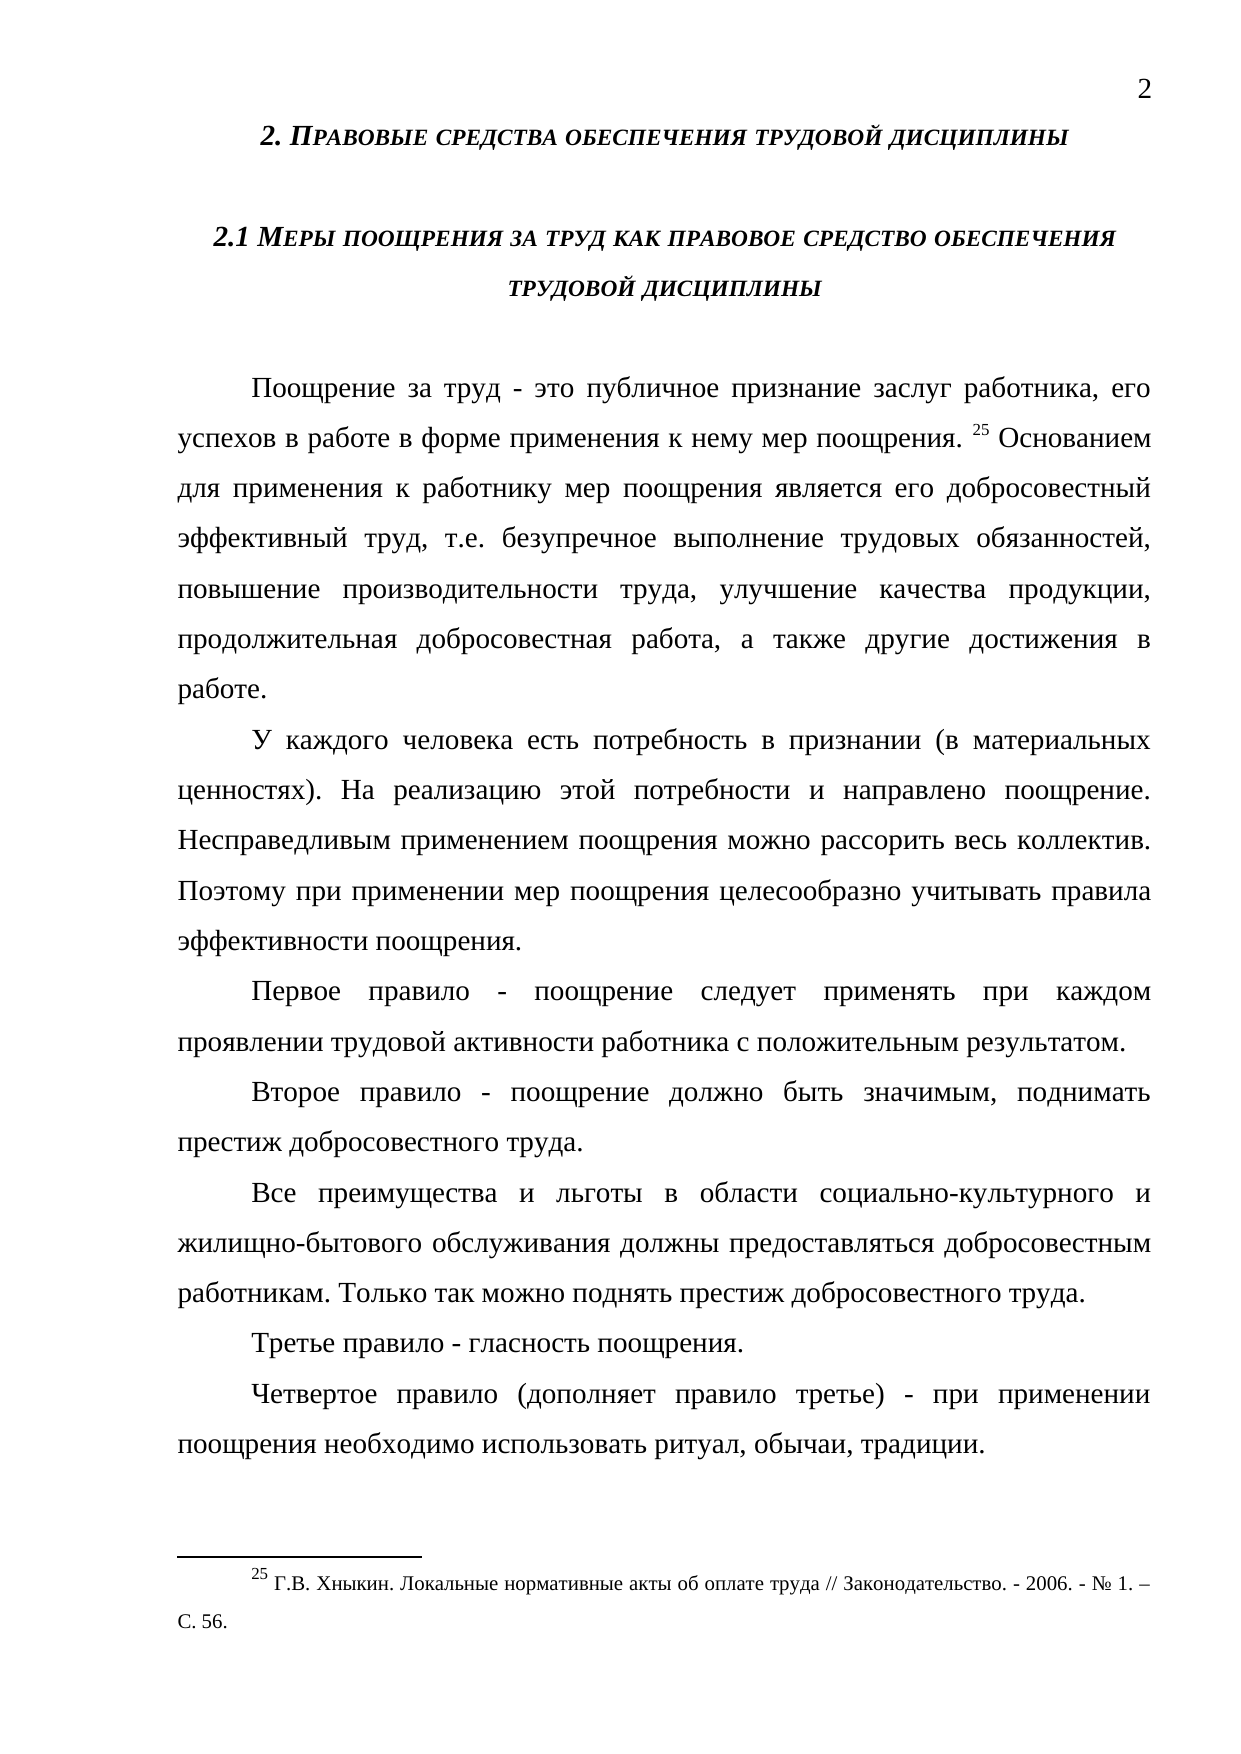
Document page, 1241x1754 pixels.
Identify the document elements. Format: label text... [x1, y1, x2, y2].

text Поощрение за труд - это публичное признание заслуг работника, его успехов в работе в форме применения к нему мер поощрения. Основанием для применения к работнику мер поощрения является его добросовестный эффективный труд, т.е. безупречное выполнение трудовых обязанностей, повышение производительности труда, улучшение качества продукции, продолжительная добросовестная работа, а также другие достижения в работе. [177, 370, 1152, 705]
text Четвертое правило (дополняет правило третье) - при применении поощрения необходимо использовать ритуал, обычаи, традиции. [177, 1376, 1152, 1460]
text Все преимущества и льготы в области социально-культурного и жилищно-бытового обслуживания должны предоставляться добросовестным работникам. Только так можно поднять престиж добросовестного труда. [177, 1175, 1152, 1309]
subtitle 2.1 Меры поощрения за труд как правовое средство обеспечения трудовой дисциплины [177, 219, 1152, 303]
text Второе правило - поощрение должно быть значимым, поднимать престиж добросовестного труда. [177, 1074, 1152, 1158]
text У каждого человека есть потребность в признании (в материальных ценностях). На реализацию этой потребности и направлено поощрение. Несправедливым применением поощрения можно рассорить весь коллектив. Поэтому при применении мер поощрения целесообразно учитывать правила эффективности поощрения. [177, 722, 1152, 957]
text Первое правило - поощрение следует применять при каждом проявлении трудовой активности работника с положительным результатом. [177, 973, 1152, 1057]
text Третье правило - гласность поощрения. [177, 1326, 1152, 1359]
subtitle 2. Правовые средства обеспечения трудовой дисциплины [177, 118, 1152, 152]
